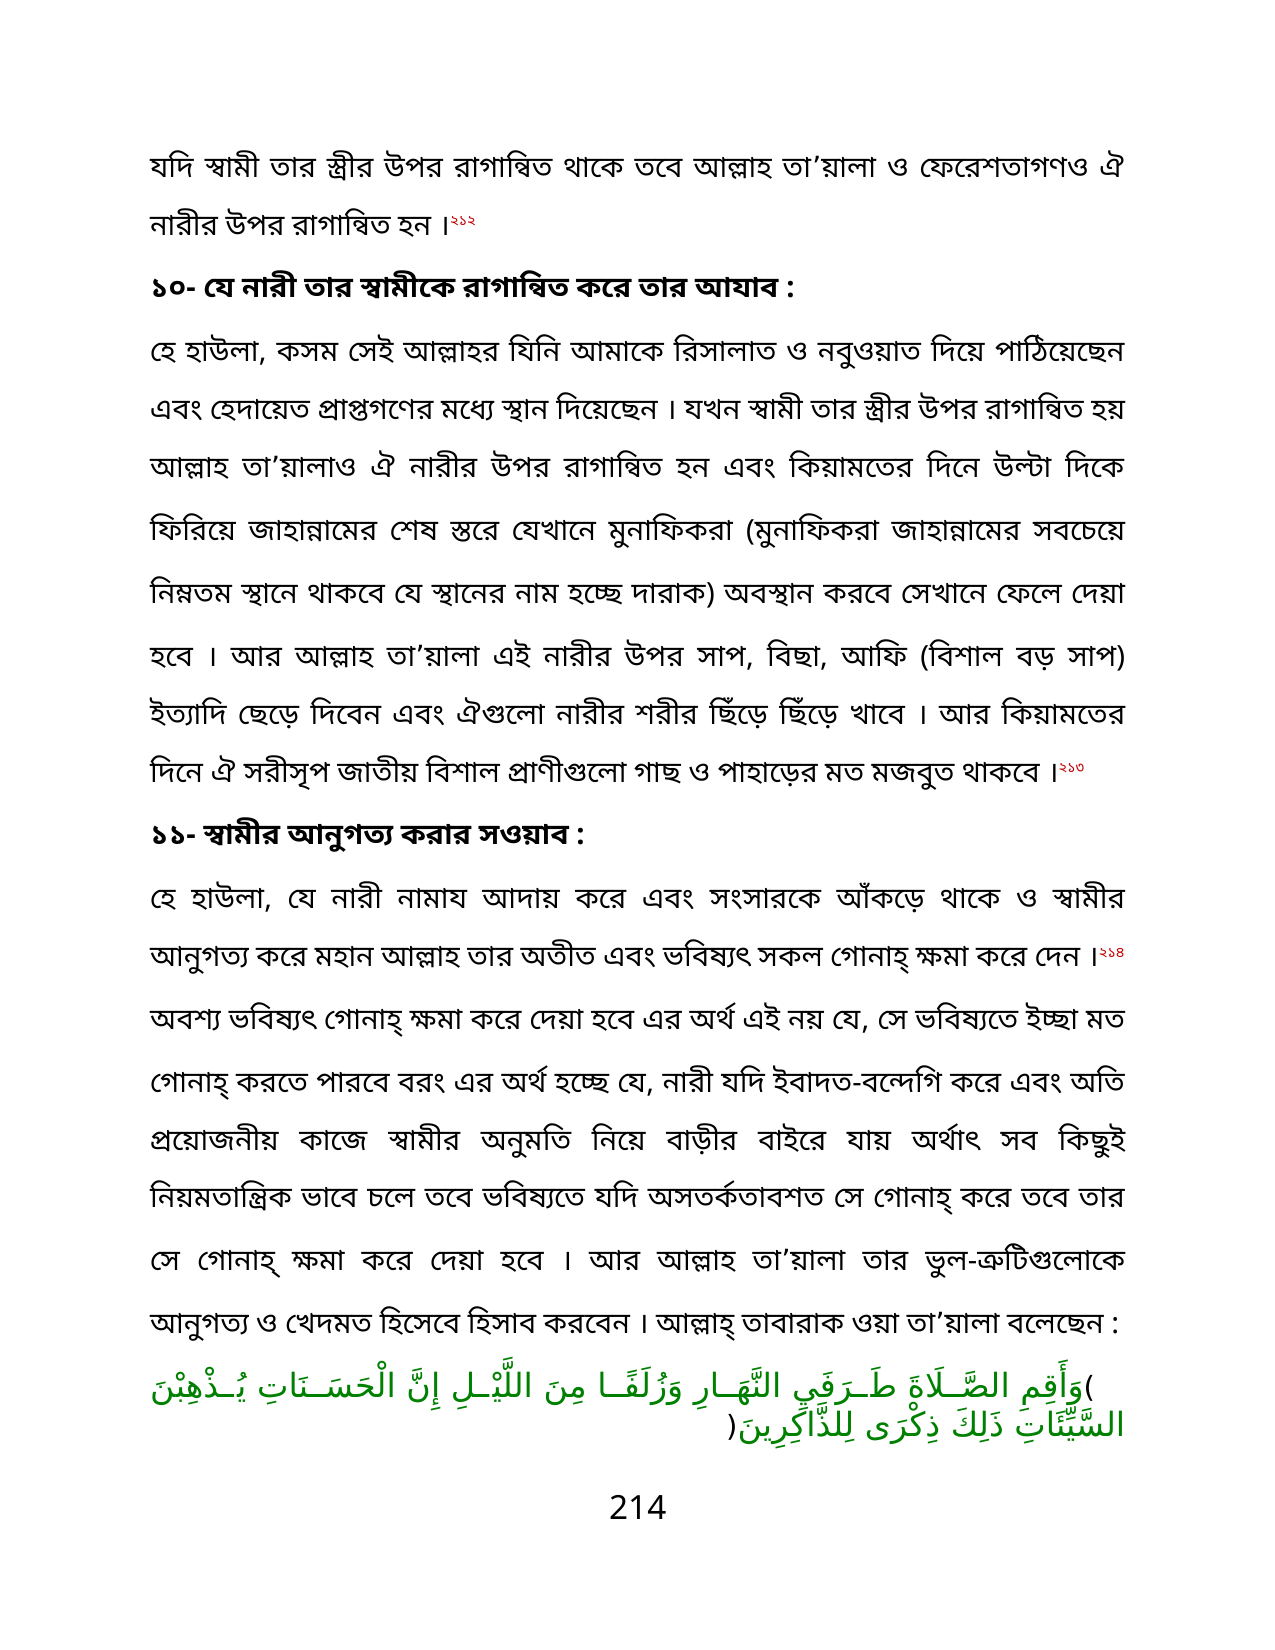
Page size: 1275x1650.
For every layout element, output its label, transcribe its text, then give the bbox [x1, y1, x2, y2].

text হে হাউলা, যে নারী নামায আদায় করে এবং সংসারকে আঁকড়ে থাকে ও স্বামীর আনুগত্য করে মহান আল্লাহ তার অতীত এবং ভবিষ্যৎ সকল গোনাহ্ ক্ষমা করে দেন ।২১৪ [150, 878, 1125, 979]
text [150, 150, 1125, 247]
text ১১- স্বামীর আনুগত্য করার সওয়াব : [150, 813, 1125, 856]
text ১০- যে নারী তার স্বামীকে রাগান্বিত করে তার আযাব : [150, 266, 1125, 309]
text )وَأَقِمِ الصَّلَاةَ طَرَفَيِ النَّهَارِ وَزُلَفًا مِنَ اللَّيْلِ إِنَّ الْحَسَنَاتِ يُذْهِبْنَ السَّيِّئَاتِ ذَلِكَ ذِكْرَى لِلذَّاكِرِينَ( [150, 1367, 1125, 1450]
text হে হাউলা, কসম সেই আল্লাহর যিনি আমাকে রিসালাত ও নবুওয়াত দিয়ে পাঠিয়েছেন এবং হেদায়েত প্রাপ্তগণের মধ্যে স্থান দিয়েছেন । যখন স্বামী তার স্ত্রীর উপর রাগান্বিত হয় আল্লাহ তা’য়ালাও ঐ নারীর উপর রাগান্বিত হন এবং কিয়ামতের দিনে উল্টা দিকে ফিরিয়ে জাহান্নামের শেষ স্তরে যেখানে মুনাফিকরা (মুনাফিকরা জাহান্নামের সবচেয়ে নিম্নতম স্থানে থাকবে যে স্থানের নাম হচ্ছে দারাক) অবস্থান করবে সেখানে ফেলে দেয়া হবে । আর আল্লাহ তা’য়ালা এই নারীর উপর সাপ, বিছা, আফি (বিশাল বড় সাপ) ইত্যাদি ছেড়ে দিবেন এবং ঐগুলো নারীর শরীর ছিঁড়ে ছিঁড়ে খাবে । আর কিয়ামতের দিনে ঐ সরীসৃপ জাতীয় বিশাল প্রাণীগুলো গাছ ও পাহাড়ের মত মজবুত থাকবে ।২১৩ [150, 331, 1125, 794]
text অবশ্য ভবিষ্যৎ গোনাহ্ ক্ষমা করে দেয়া হবে এর অর্থ এই নয় যে, সে ভবিষ্যতে ইচ্ছা মত গোনাহ্ করতে পারবে বরং এর অর্থ হচ্ছে যে, নারী যদি ইবাদত-বন্দেগি করে এবং অতি প্রয়োজনীয় কাজে স্বামীর অনুমতি নিয়ে বাড়ীর বাইরে যায় অর্থাৎ সব কিছুই নিয়মতান্ত্রিক ভাবে চলে তবে ভবিষ্যতে যদি অসতর্কতাবশত সে গোনাহ্ করে তবে তার সে গোনাহ্ ক্ষমা করে দেয়া হবে । আর আল্লাহ তা’য়ালা তার ভুল-ত্রুটিগুলোকে আনুগত্য ও খেদমত হিসেবে হিসাব করবেন । আল্লাহ্ তাবারাক ওয়া তা’য়ালা বলেছেন : [150, 998, 1125, 1345]
